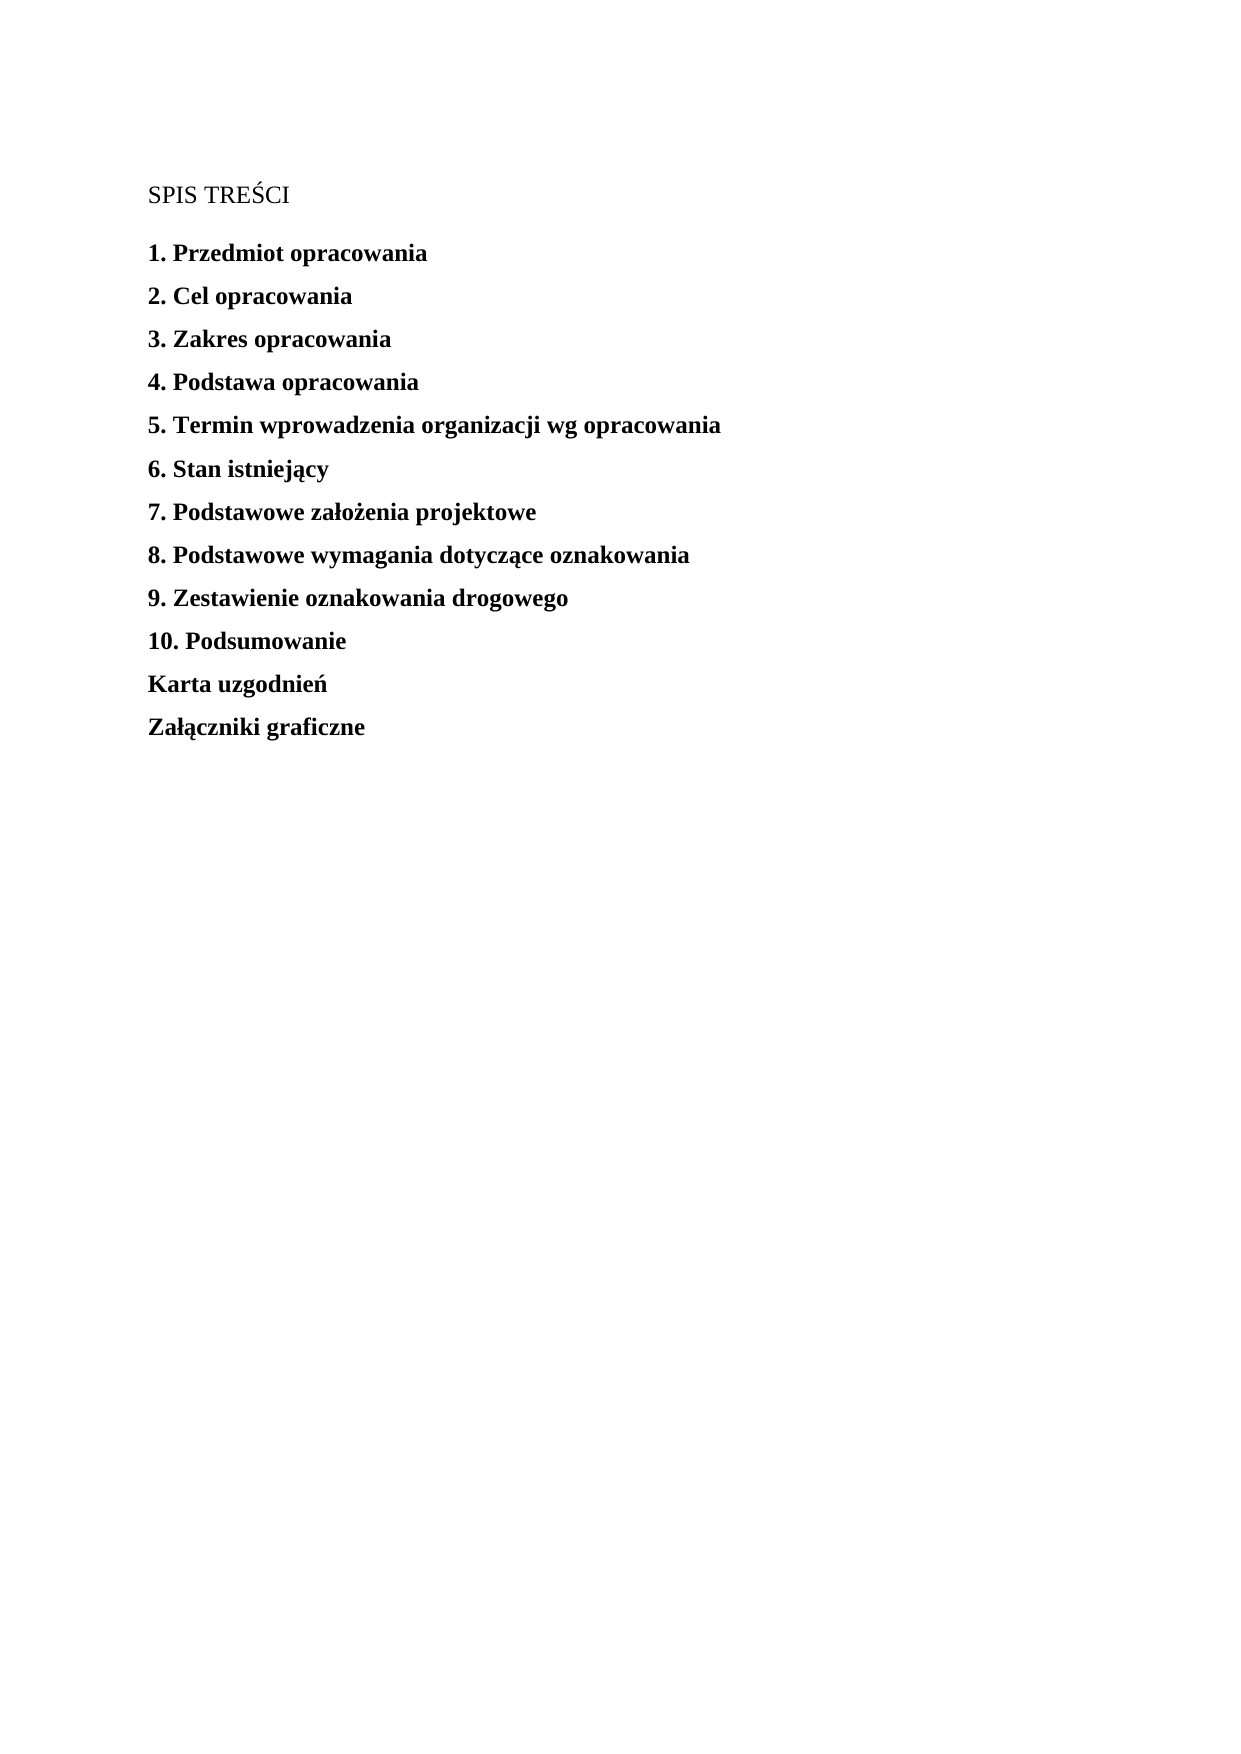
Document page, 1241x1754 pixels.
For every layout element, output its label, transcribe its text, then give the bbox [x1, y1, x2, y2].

text 9. Zestawienie oznakowania drogowego [148, 583, 1093, 612]
text 10. Podsumowanie [148, 626, 1093, 655]
text SPIS TREŚCI [148, 181, 1093, 209]
text Karta uzgodnień [148, 669, 1093, 698]
text 2. Cel opracowania [148, 281, 1093, 310]
text 3. Zakres opracowania [148, 324, 1093, 353]
text Załączniki graficzne [148, 712, 1093, 741]
text 8. Podstawowe wymagania dotyczące oznakowania [148, 540, 1093, 569]
text 7. Podstawowe założenia projektowe [148, 497, 1093, 526]
text 5. Termin wprowadzenia organizacji wg opracowania [148, 411, 1093, 439]
text 6. Stan istniejący [148, 454, 1093, 482]
text 4. Podstawa opracowania [148, 367, 1093, 396]
text 1. Przedmiot opracowania [148, 238, 1093, 267]
